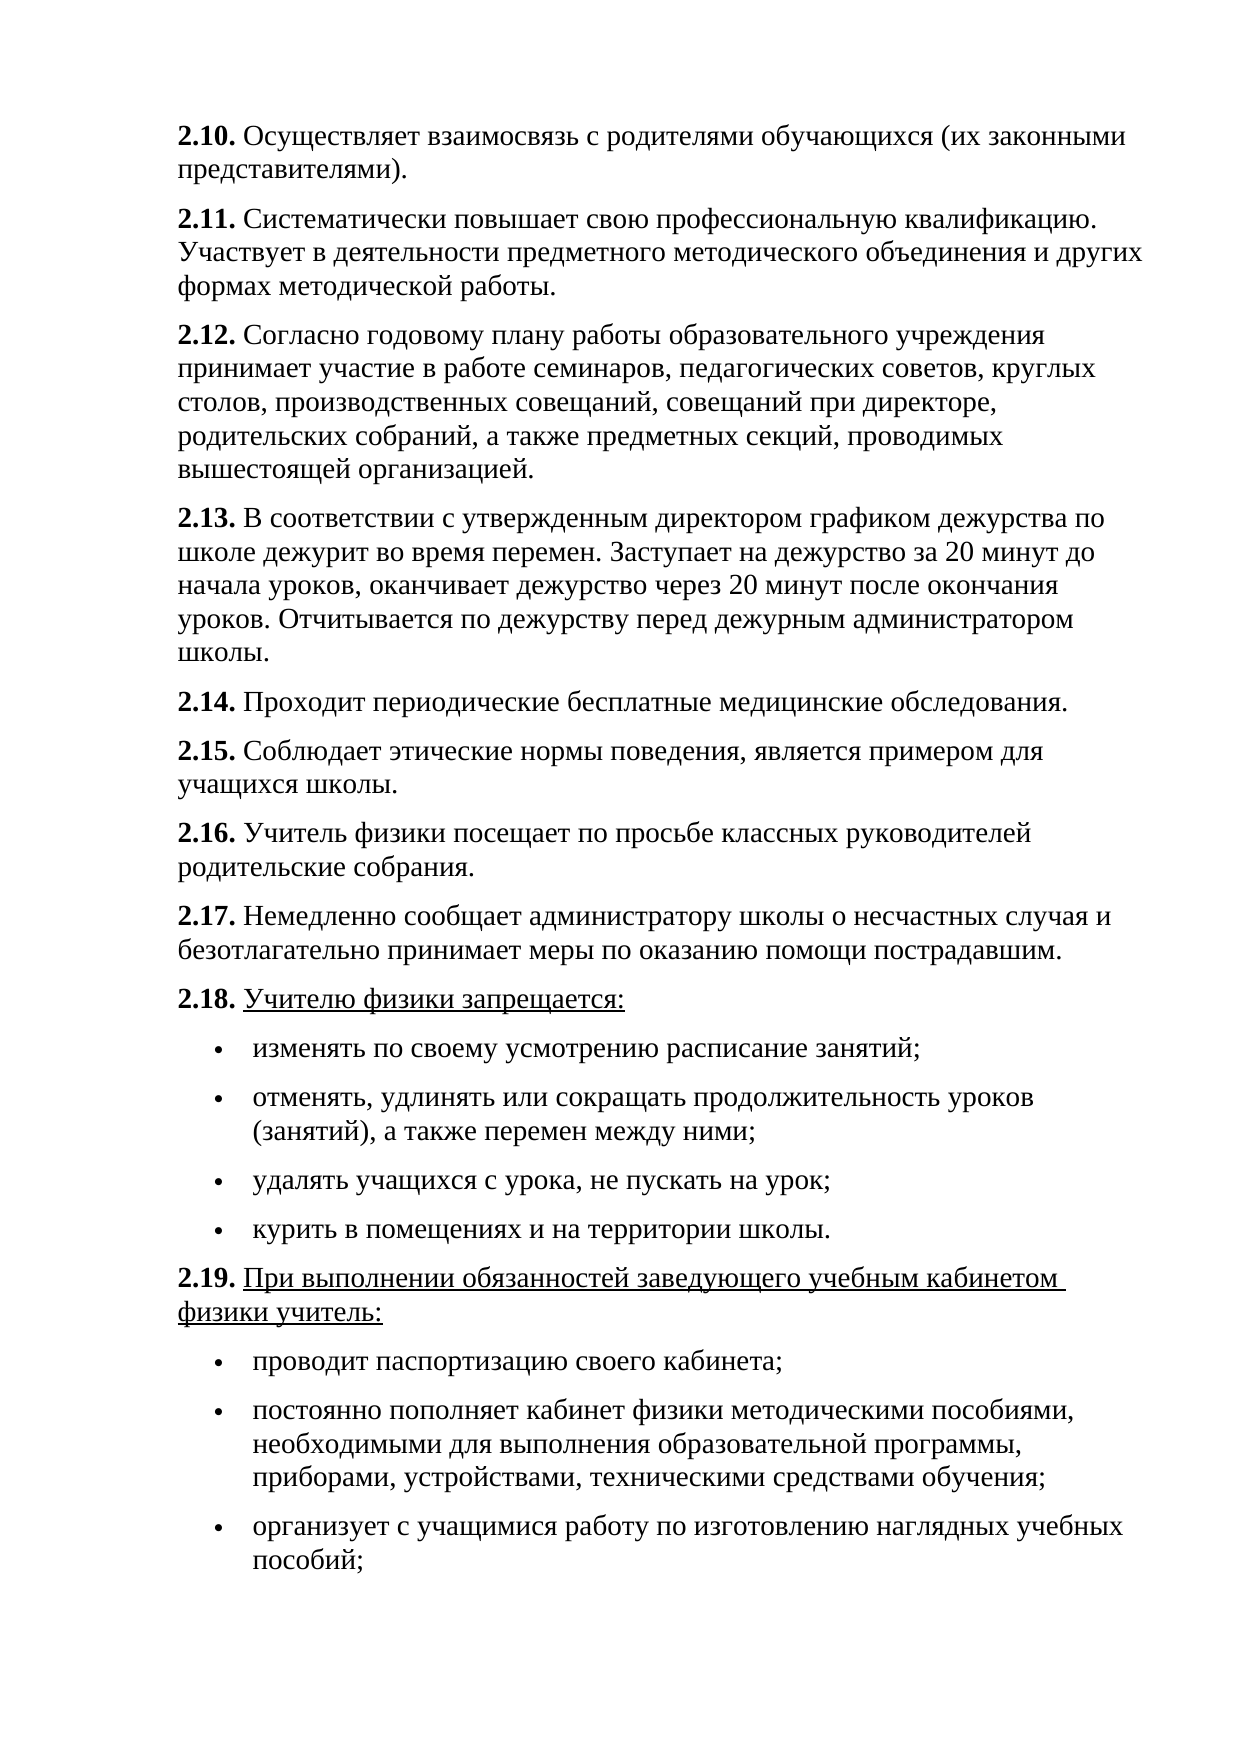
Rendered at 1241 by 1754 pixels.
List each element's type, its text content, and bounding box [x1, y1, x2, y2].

text 2.19. При выполнении обязанностей заведующего учебным кабинетом физики учитель: [177, 1260, 1152, 1327]
text 2.16. Учитель физики посещает по просьбе классных руководителей родительские собрания. [177, 816, 1152, 883]
list курить в помещениях и на территории школы. [215, 1211, 1152, 1245]
text 2.17. Немедленно сообщает администратору школы о несчастных случая и безотлагательно принимает меры по оказанию помощи пострадавшим. [177, 898, 1152, 965]
list удалять учащихся с урока, не пускать на урок; [215, 1162, 1152, 1196]
text 2.13. В соответствии с утвержденным директором графиком дежурства по школе дежурит во время перемен. Заступает на дежурство за 20 минут до начала уроков, оканчивает дежурство через 20 минут после окончания уроков. Отчитывается по дежурству перед дежурным администратором школы. [177, 500, 1152, 668]
text 2.11. Систематически повышает свою профессиональную квалификацию. Участвует в деятельности предметного методического объединения и других формах методической работы. [177, 201, 1152, 301]
list проводит паспортизацию своего кабинета; [215, 1343, 1152, 1377]
list изменять по своему усмотрению расписание занятий; [215, 1030, 1152, 1064]
text 2.15. Соблюдает этические нормы поведения, является примером для учащихся школы. [177, 733, 1152, 800]
list постоянно пополняет кабинет физики методическими пособиями, необходимыми для выполнения образовательной программы, приборами, устройствами, техническими средствами обучения; [215, 1392, 1152, 1493]
text 2.12. Согласно годовому плану работы образовательного учреждения принимает участие в работе семинаров, педагогических советов, круглых столов, производственных совещаний, совещаний при директоре, родительских собраний, а также предметных секций, проводимых вышестоящей организацией. [177, 317, 1152, 485]
list отменять, удлинять или сокращать продолжительность уроков (занятий), а также перемен между ними; [215, 1079, 1152, 1146]
text 2.18. Учителю физики запрещается: [177, 981, 1152, 1014]
text 2.10. Осуществляет взаимосвязь с родителями обучающихся (их законными представителями). [177, 118, 1152, 185]
list организует с учащимися работу по изготовлению наглядных учебных пособий; [215, 1508, 1152, 1576]
text 2.14. Проходит периодические бесплатные медицинские обследования. [177, 684, 1152, 717]
